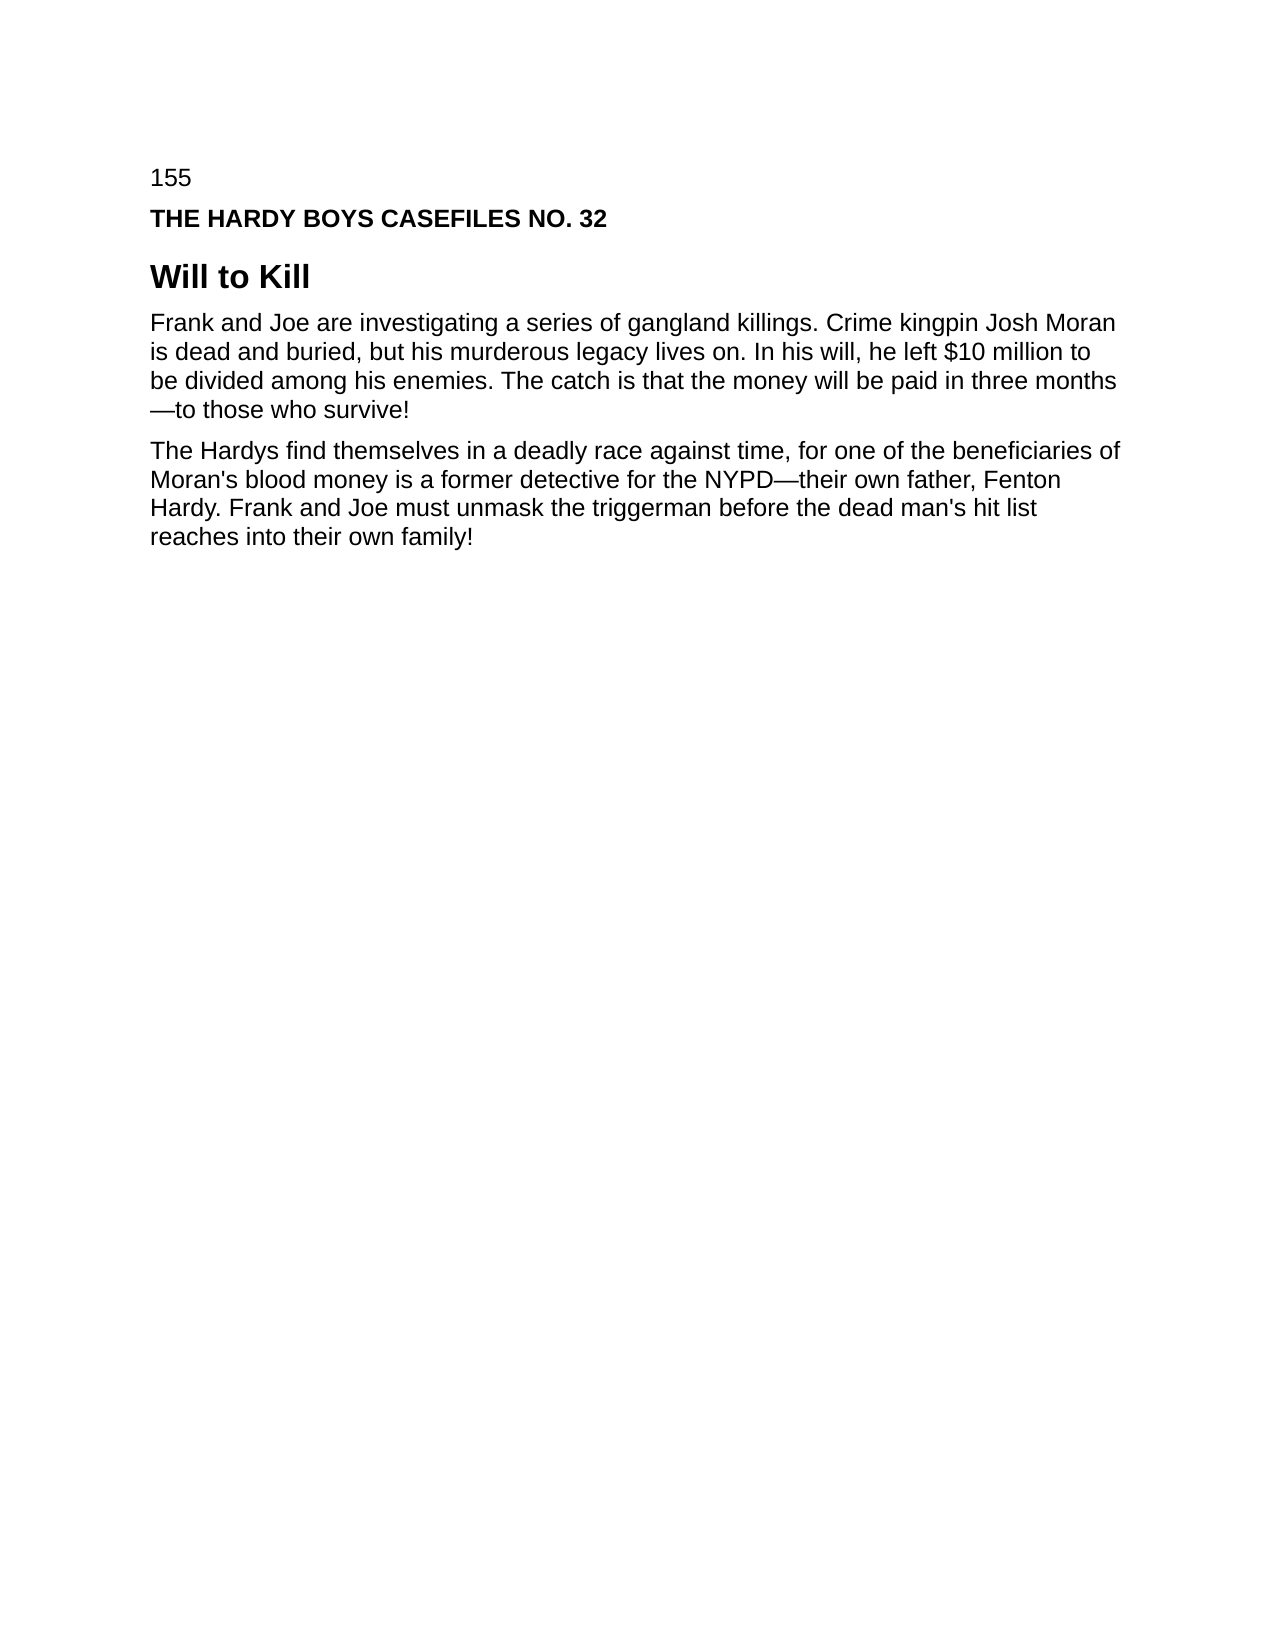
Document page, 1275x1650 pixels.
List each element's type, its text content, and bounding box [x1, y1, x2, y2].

text The Hardys find themselves in a deadly race against time, for one of the beneficiaries of Moran's blood money is a former detective for the NYPD—their own father, Fenton Hardy. Frank and Joe must unmask the triggerman before the dead man's hit list reaches into their own family! [150, 436, 1125, 551]
subtitle Will to Kill [150, 257, 1125, 296]
text Frank and Joe are investigating a series of gangland killings. Crime kingpin Josh Moran is dead and buried, but his murderous legacy lives on. In his will, he left $10 million to be divided among his enemies. The catch is that the money will be paid in three months—to those who survive! [150, 308, 1125, 423]
text 155 [150, 162, 1125, 191]
text THE HARDY BOYS CASEFILES NO. 32 [150, 204, 1125, 232]
